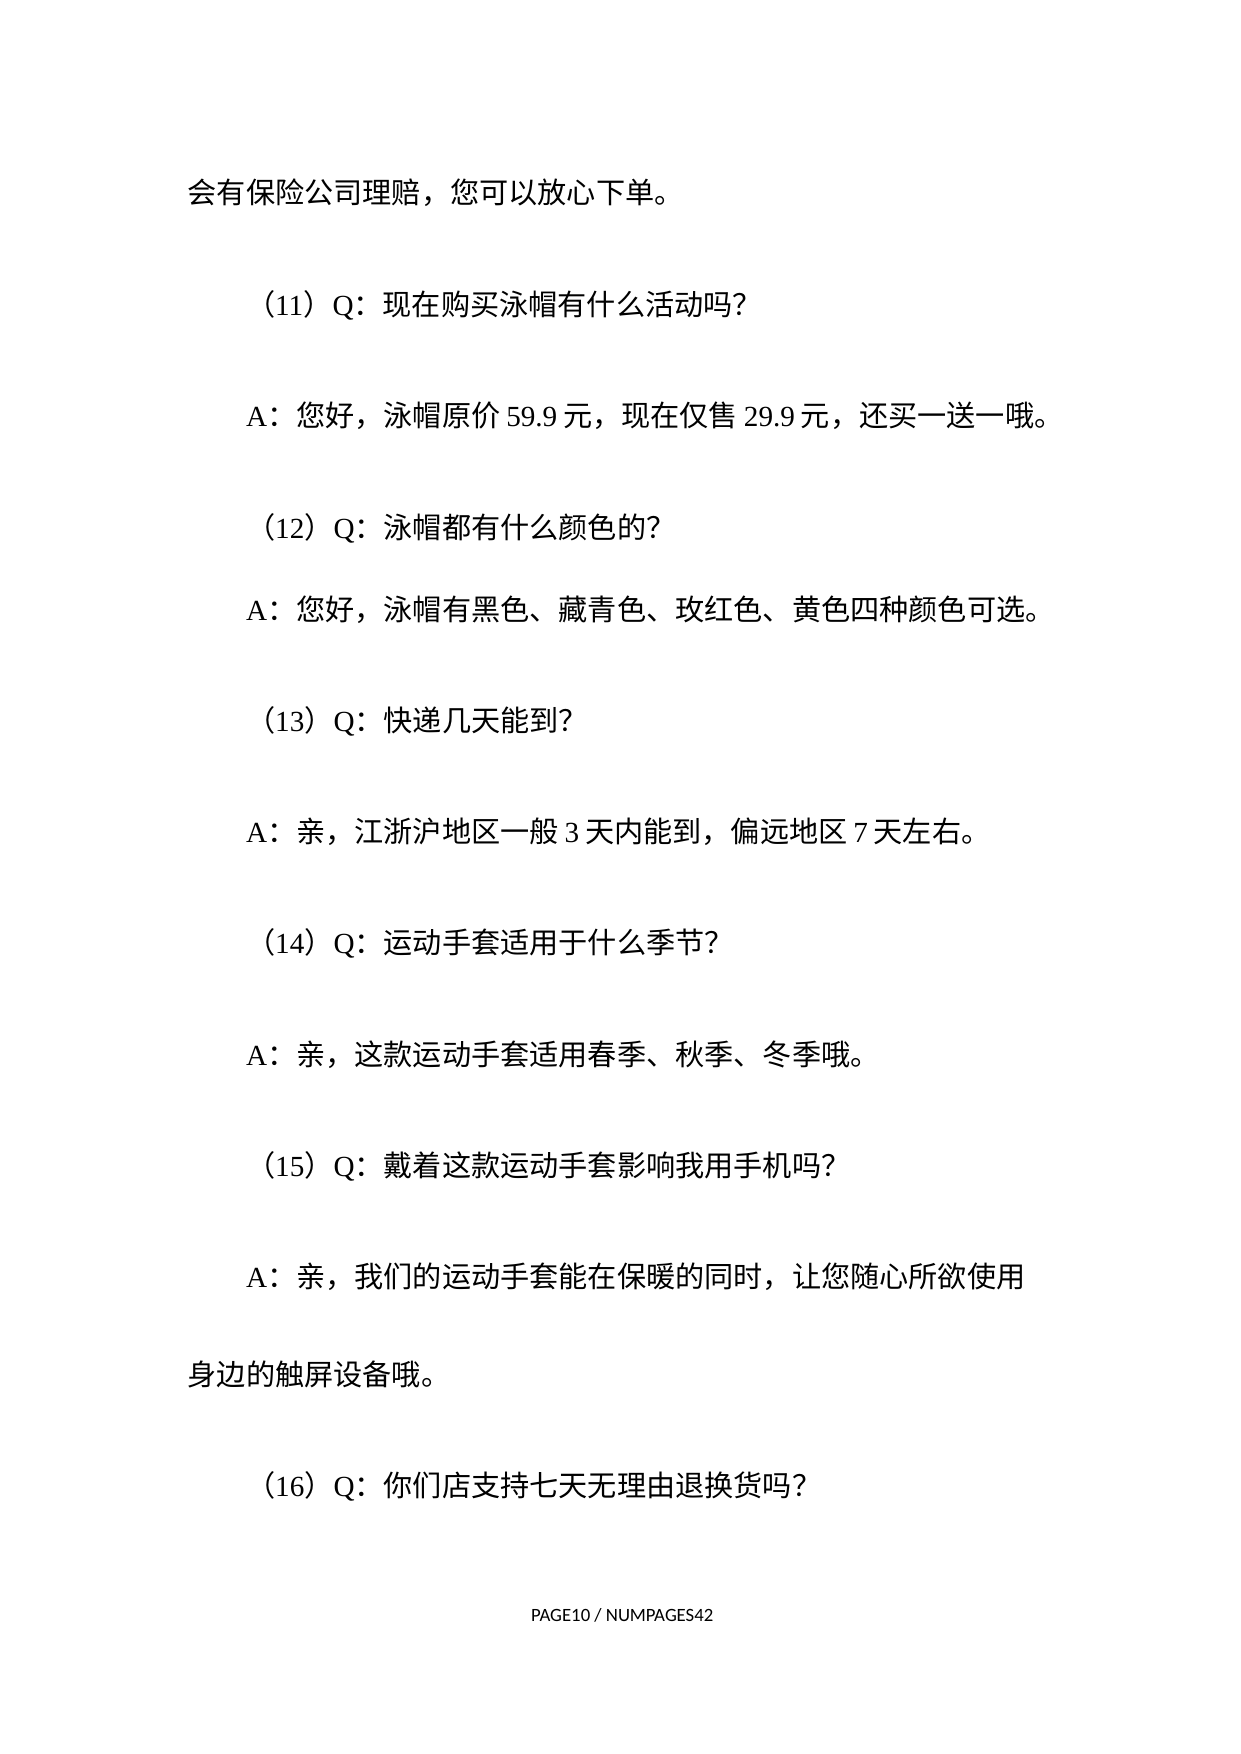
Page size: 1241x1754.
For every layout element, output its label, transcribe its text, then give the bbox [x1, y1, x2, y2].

text A：亲，这款运动手套适用春季、秋季、冬季哦。 [187, 1020, 1053, 1085]
text A：您好，泳帽有黑色、藏青色、玫红色、黄色四种颜色可选。 [187, 575, 1053, 640]
text （16）Q：你们店支持七天无理由退换货吗？ [187, 1451, 1053, 1516]
text A：亲，我们的运动手套能在保暖的同时，让您随心所欲使用身边的触屏设备哦。 [187, 1242, 1053, 1405]
text A：您好，泳帽原价59.9元，现在仅售29.9元，还买一送一哦。 [187, 381, 1053, 446]
text （11）Q：现在购买泳帽有什么活动吗？ [187, 270, 1053, 335]
text A：亲，江浙沪地区一般3天内能到，偏远地区7天左右。 [187, 798, 1053, 863]
text （13）Q：快递几天能到？ [187, 686, 1053, 751]
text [187, 158, 1053, 223]
text （12）Q：泳帽都有什么颜色的？ [187, 492, 1053, 550]
text （14）Q：运动手套适用于什么季节？ [187, 909, 1053, 974]
text （15）Q：戴着这款运动手套影响我用手机吗？ [187, 1131, 1053, 1196]
